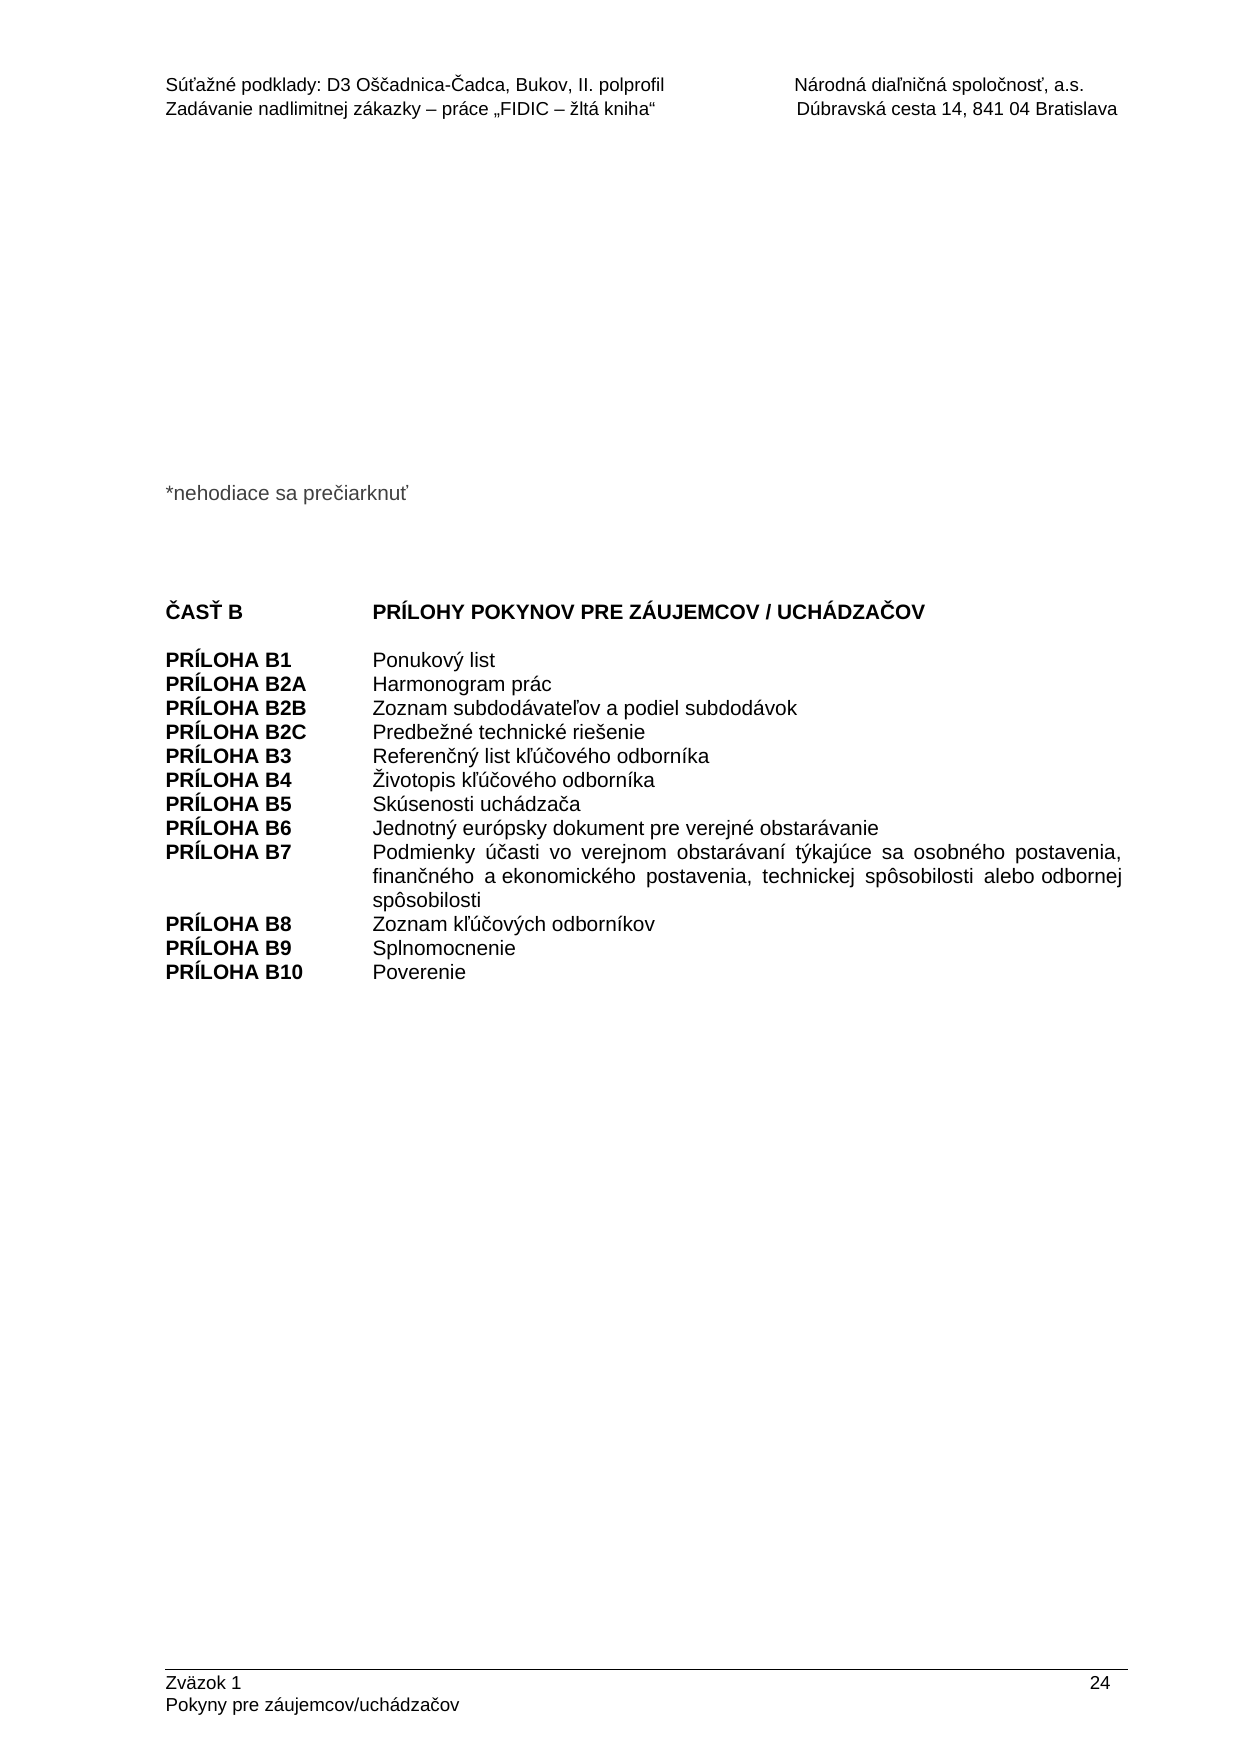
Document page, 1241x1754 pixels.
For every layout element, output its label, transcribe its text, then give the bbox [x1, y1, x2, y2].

text PRÍLOHA B8 Zoznam kľúčových odborníkov [165, 912, 1122, 936]
text PRÍLOHA B9 Splnomocnenie [165, 936, 1122, 959]
text PrÍloha B6 Jednotný európsky dokument pre verejné obstarávanie [165, 816, 1122, 840]
text PRÍLOHA B2B Zoznam subdodávateľov a podiel subdodávok [165, 696, 1122, 720]
text PRÍLOHA b2a Harmonogram prác [165, 672, 1122, 696]
text PRÍLOHA B2C Predbežné technické riešenie [165, 720, 1122, 744]
text časť B Prílohy POKYNOV PRE ZÁUJEMCOV / UCHÁDZAČOV [165, 600, 1122, 624]
text PRÍLOHA B4 Životopis kľúčového odborníka [165, 768, 1122, 792]
text PRÍLOHA B3 Referenčný list kľúčového odborníka [165, 744, 1122, 768]
text PRÍLOHA B10 Poverenie [165, 959, 1122, 983]
text príloha B1 Ponukový list [165, 648, 1122, 672]
text PRÍLOHA B5 Skúsenosti uchádzača [165, 792, 1122, 816]
text PRÍLOHA B7 Podmienky účasti vo verejnom obstarávaní týkajúce sa osobného postavenia, finančného a ekonomického postavenia, technickej spôsobilosti alebo odbornej spôsobilosti [165, 840, 1122, 912]
text *nehodiace sa prečiarknuť [165, 480, 1122, 504]
